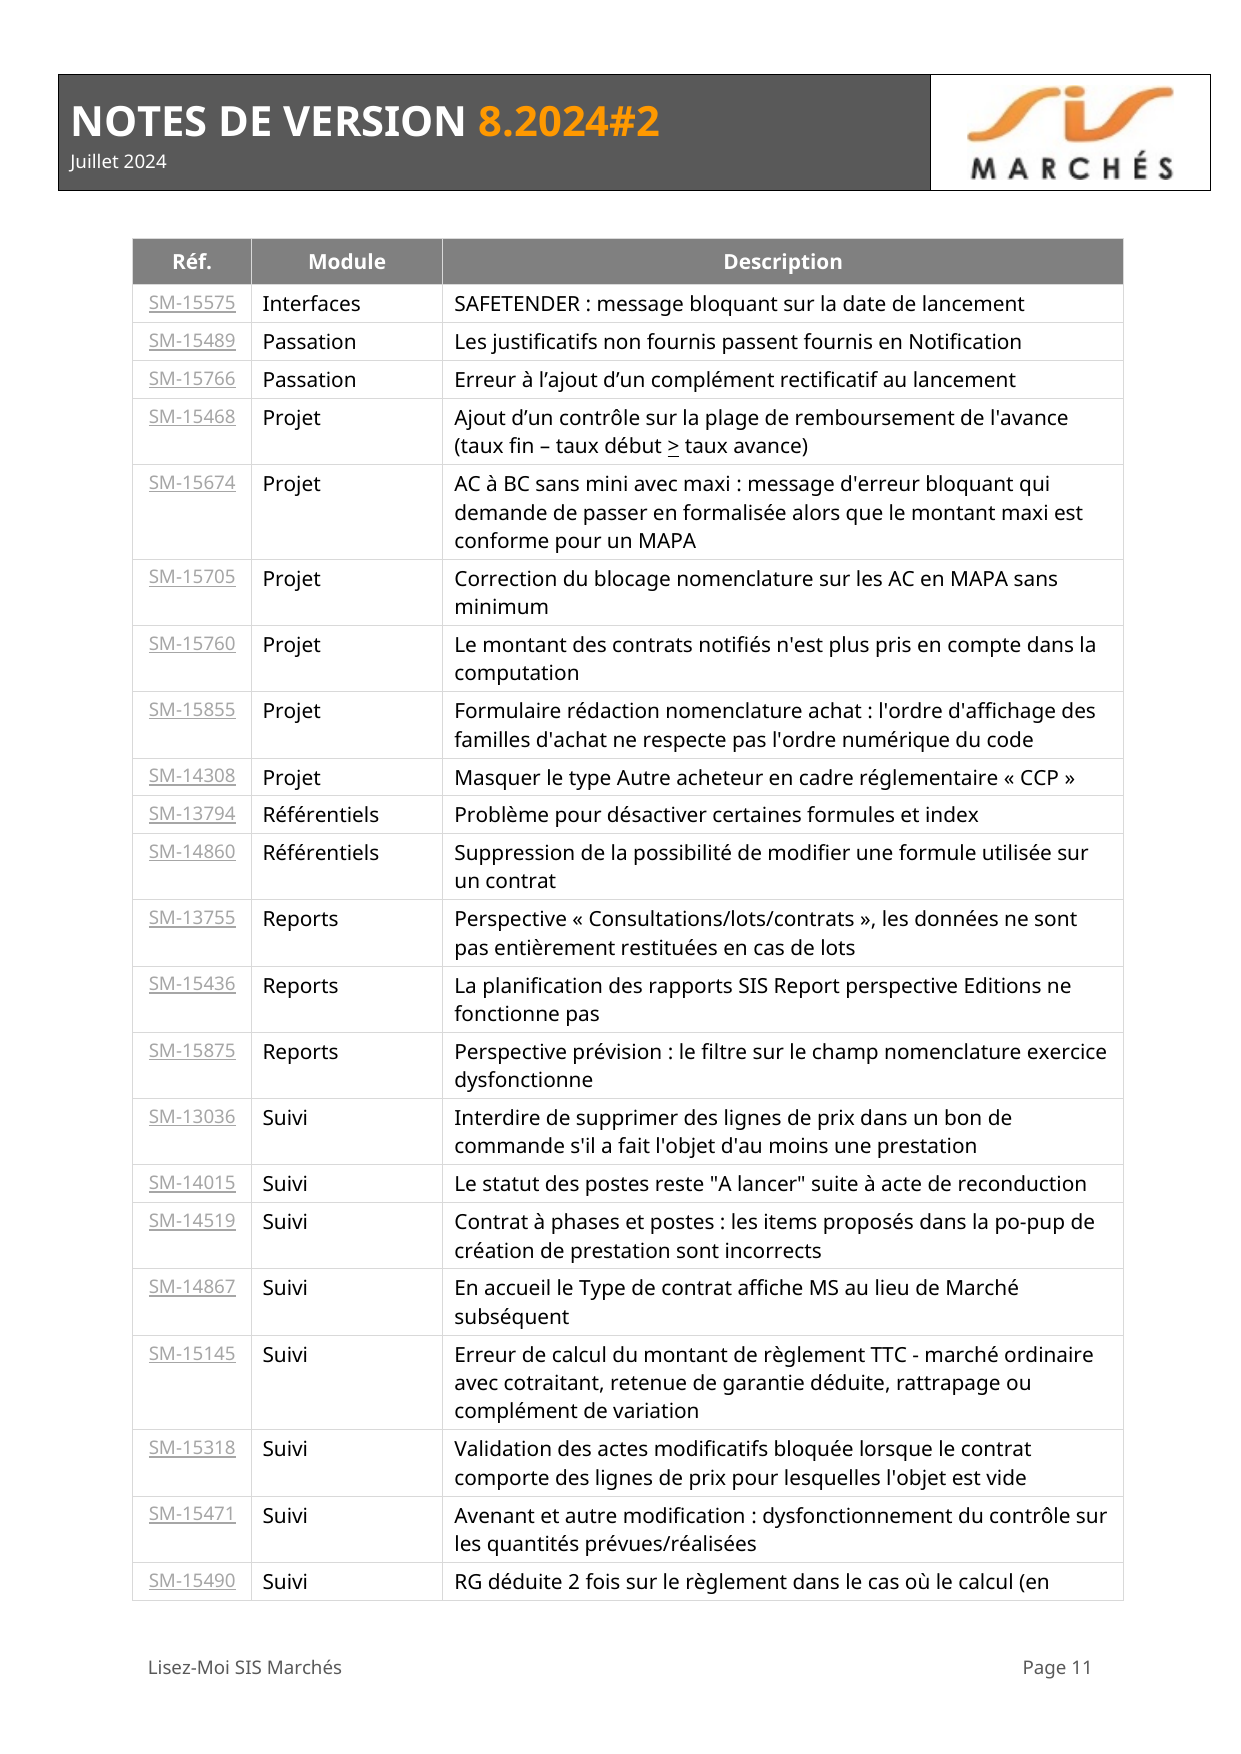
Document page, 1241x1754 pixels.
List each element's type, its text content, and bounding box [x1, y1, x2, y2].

table_cell Reports [252, 1033, 442, 1098]
table_cell Suivi [252, 1269, 442, 1334]
table_cell RG déduite 2 fois sur le règlement dans le cas où le calcul (en mode non-compensation recette / dépense) prévoit également un remboursement d'avance [443, 1563, 1123, 1599]
table_cell SM-14860 [133, 834, 251, 899]
table_cell Perspective prévision : le filtre sur le champ nomenclature exercice dysfonctionne [443, 1033, 1123, 1098]
table_cell SM-15318 [133, 1430, 251, 1496]
table_cell Perspective « Consultations/lots/contrats », les données ne sont pas entièrement restituées en cas de lots [443, 900, 1123, 966]
table_cell Suivi [252, 1430, 442, 1496]
table_cell Passation [252, 323, 442, 360]
table_cell Interfaces [252, 285, 442, 322]
table_cell Les justificatifs non fournis passent fournis en Notification [443, 323, 1123, 360]
table_cell Erreur à l’ajout d’un complément rectificatif au lancement [443, 361, 1123, 398]
table_cell SM-14308 [133, 759, 251, 795]
table_cell Avenant et autre modification : dysfonctionnement du contrôle sur les quantités prévues/réalisées [443, 1497, 1123, 1562]
table_cell Le montant des contrats notifiés n'est plus pris en compte dans la computation [443, 626, 1123, 691]
table_cell Formulaire rédaction nomenclature achat : l'ordre d'affichage des familles d'achat ne respecte pas l'ordre numérique du code [443, 692, 1123, 757]
table_cell SAFETENDER : message bloquant sur la date de lancement [443, 285, 1123, 322]
table_cell SM-15468 [133, 399, 251, 464]
table_cell SM-13794 [133, 796, 251, 833]
table_cell Le statut des postes reste "A lancer" suite à acte de reconduction [443, 1165, 1123, 1202]
table_cell Suivi [252, 1099, 442, 1164]
table_cell Projet [252, 692, 442, 757]
picture [966, 85, 1175, 180]
table_cell Erreur de calcul du montant de règlement TTC - marché ordinaire avec cotraitant, retenue de garantie déduite, rattrapage ou complément de variation [443, 1336, 1123, 1429]
table_cell SM-15471 [133, 1497, 251, 1562]
table_cell SM-14519 [133, 1203, 251, 1268]
table_cell SM-15575 [133, 285, 251, 322]
table_cell En accueil le Type de contrat affiche MS au lieu de Marché subséquent [443, 1269, 1123, 1334]
table_cell Projet [252, 465, 442, 559]
table_cell SM-13755 [133, 900, 251, 966]
table_cell Projet [252, 626, 442, 691]
table_cell SM-15490 [133, 1563, 251, 1599]
table_cell Ajout d’un contrôle sur la plage de remboursement de l'avance (taux fin – taux début > taux avance) [443, 399, 1123, 464]
table_cell Suivi [252, 1563, 442, 1599]
table_cell SM-14867 [133, 1269, 251, 1334]
table_cell SM-15145 [133, 1336, 251, 1429]
table_cell SM-15766 [133, 361, 251, 398]
table_cell Suivi [252, 1203, 442, 1268]
table_cell SM-15705 [133, 560, 251, 625]
table_cell SM-15760 [133, 626, 251, 691]
table_cell Suppression de la possibilité de modifier une formule utilisée sur un contrat [443, 834, 1123, 899]
table_cell SM-15436 [133, 967, 251, 1032]
table_cell Validation des actes modificatifs bloquée lorsque le contrat comporte des lignes de prix pour lesquelles l'objet est vide [443, 1430, 1123, 1496]
table_cell Référentiels [252, 796, 442, 833]
table_cell Projet [252, 399, 442, 464]
table_cell Suivi [252, 1165, 442, 1202]
table_cell SM-14015 [133, 1165, 251, 1202]
table_cell La planification des rapports SIS Report perspective Editions ne fonctionne pas [443, 967, 1123, 1032]
table_cell Reports [252, 900, 442, 966]
table_cell Reports [252, 967, 442, 1032]
table_cell Passation [252, 361, 442, 398]
table_cell Suivi [252, 1336, 442, 1429]
table_cell Projet [252, 759, 442, 795]
table_cell Correction du blocage nomenclature sur les AC en MAPA sans minimum [443, 560, 1123, 625]
table_cell Référentiels [252, 834, 442, 899]
table_cell Suivi [252, 1497, 442, 1562]
table_cell Masquer le type Autre acheteur en cadre réglementaire « CCP » [443, 759, 1123, 795]
table_cell Contrat à phases et postes : les items proposés dans la po-pup de création de prestation sont incorrects [443, 1203, 1123, 1268]
table_cell SM-15855 [133, 692, 251, 757]
table_header Description [443, 239, 1123, 284]
table_cell Interdire de supprimer des lignes de prix dans un bon de commande s'il a fait l'objet d'au moins une prestation [443, 1099, 1123, 1164]
table_cell AC à BC sans mini avec maxi : message d'erreur bloquant qui demande de passer en formalisée alors que le montant maxi est conforme pour un MAPA [443, 465, 1123, 559]
table_cell SM-15489 [133, 323, 251, 360]
table_cell SM-13036 [133, 1099, 251, 1164]
table_header Réf. [133, 239, 251, 284]
table_cell SM-15875 [133, 1033, 251, 1098]
table_header Module [252, 239, 442, 284]
table_cell SM-15674 [133, 465, 251, 559]
table_cell Projet [252, 560, 442, 625]
table_cell Problème pour désactiver certaines formules et index [443, 796, 1123, 833]
